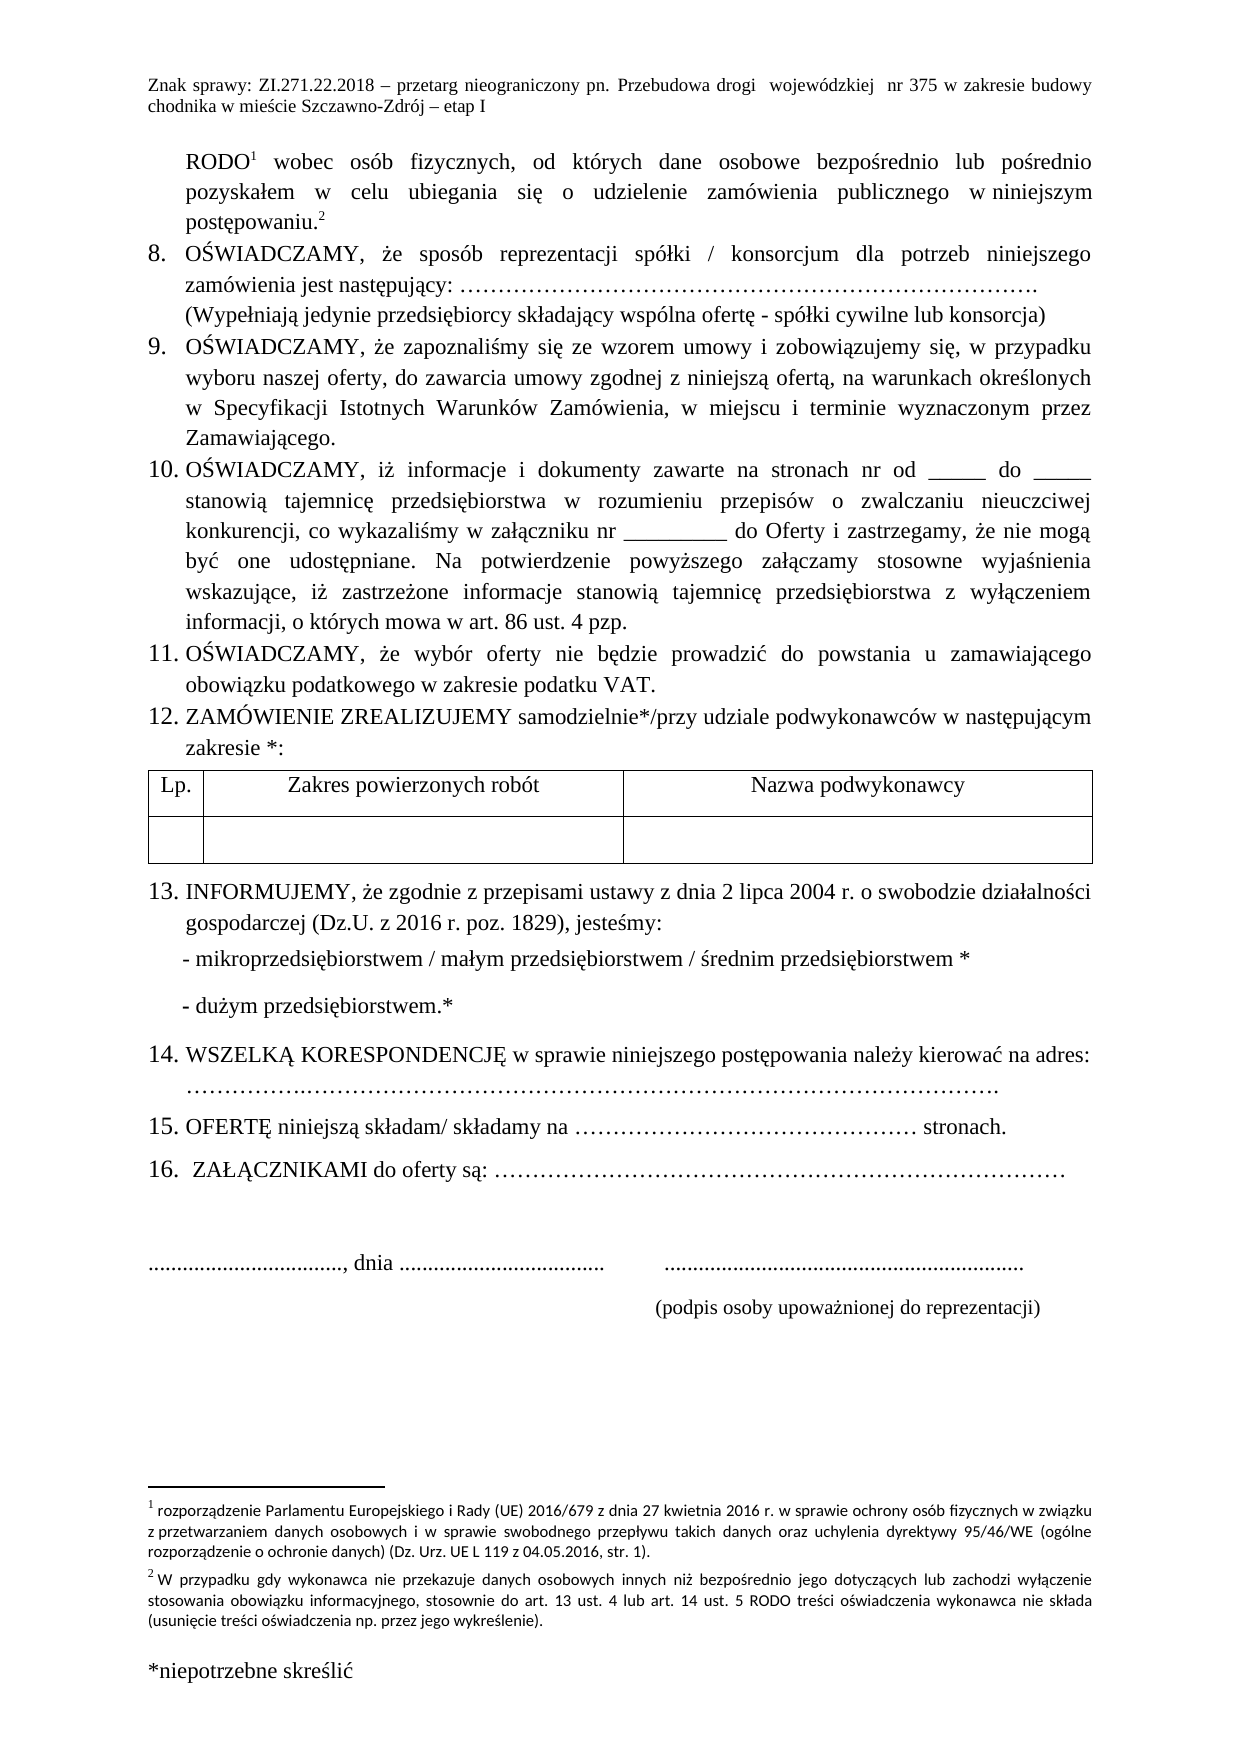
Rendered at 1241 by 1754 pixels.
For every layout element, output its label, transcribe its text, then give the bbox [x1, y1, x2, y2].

list ZAMÓWIENIE ZREALIZUJEMY samodzielnie*/przy udziale podwykonawców w następującym zakresie *: [148, 701, 1092, 760]
list OŚWIADCZAMY, iż informacje i dokumenty zawarte na stronach nr od _____ do _____ stanowią tajemnicę przedsiębiorstwa w rozumieniu przepisów o zwalczaniu nieuczciwej konkurencji, co wykazaliśmy w załączniku nr _________ do Oferty i zastrzegamy, że nie mogą być one udostępniane. Na potwierdzenie powyższego załączamy stosowne wyjaśnienia wskazujące, iż zastrzeżone informacje stanowią tajemnicę przedsiębiorstwa z wyłączeniem informacji, o których mowa w art. 86 ust. 4 pzp. [148, 454, 1092, 634]
table_cell [624, 817, 1092, 862]
list OFERTĘ niniejszą składam/ składamy na ……………………………………… stronach. [148, 1111, 1092, 1140]
list OŚWIADCZAMY, że sposób reprezentacji spółki / konsorcjum dla potrzeb niniejszego zamówienia jest następujący: …………………………………………………………………. [148, 238, 1092, 297]
list …………….………………………………………………………………………………. [185, 1072, 1092, 1098]
list ZAŁĄCZNIKAMI do oferty są: ………………………………………………………………… [148, 1154, 1092, 1183]
text - mikroprzedsiębiorstwem / małym przedsiębiorstwem / średnim przedsiębiorstwem * [148, 945, 1092, 971]
list (podpis osoby upoważnionej do reprezentacji) [185, 1295, 1092, 1319]
table_header Lp. [149, 771, 203, 816]
list (Wypełniają jedynie przedsiębiorcy składający wspólna ofertę - spółki cywilne lub konsorcja) [185, 301, 1092, 327]
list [148, 148, 1092, 234]
list OŚWIADCZAMY, że zapoznaliśmy się ze wzorem umowy i zobowiązujemy się, w przypadku wyboru naszej oferty, do zawarcia umowy zgodnej z niniejszą ofertą, na warunkach określonych w Specyfikacji Istotnych Warunków Zamówienia, w miejscu i terminie wyznaczonym przez Zamawiającego. [148, 331, 1092, 451]
table_cell [149, 817, 203, 862]
list OŚWIADCZAMY, że wybór oferty nie będzie prowadzić do powstania u zamawiającego obowiązku podatkowego w zakresie podatku VAT. [148, 638, 1092, 697]
table_header Nazwa podwykonawcy [624, 771, 1092, 816]
table_cell [204, 817, 623, 862]
list WSZELKĄ KORESPONDENCJĘ w sprawie niniejszego postępowania należy kierować na adres: [148, 1039, 1092, 1067]
table_header Zakres powierzonych robót [204, 771, 623, 816]
text .................................., dnia .................................... ............................................................... [148, 1249, 1092, 1276]
list INFORMUJEMY, że zgodnie z przepisami ustawy z dnia 2 lipca 2004 r. o swobodzie działalności gospodarczej (Dz.U. z 2016 r. poz. 1829), jesteśmy: [148, 876, 1092, 935]
text - dużym przedsiębiorstwem.* [148, 992, 1092, 1018]
